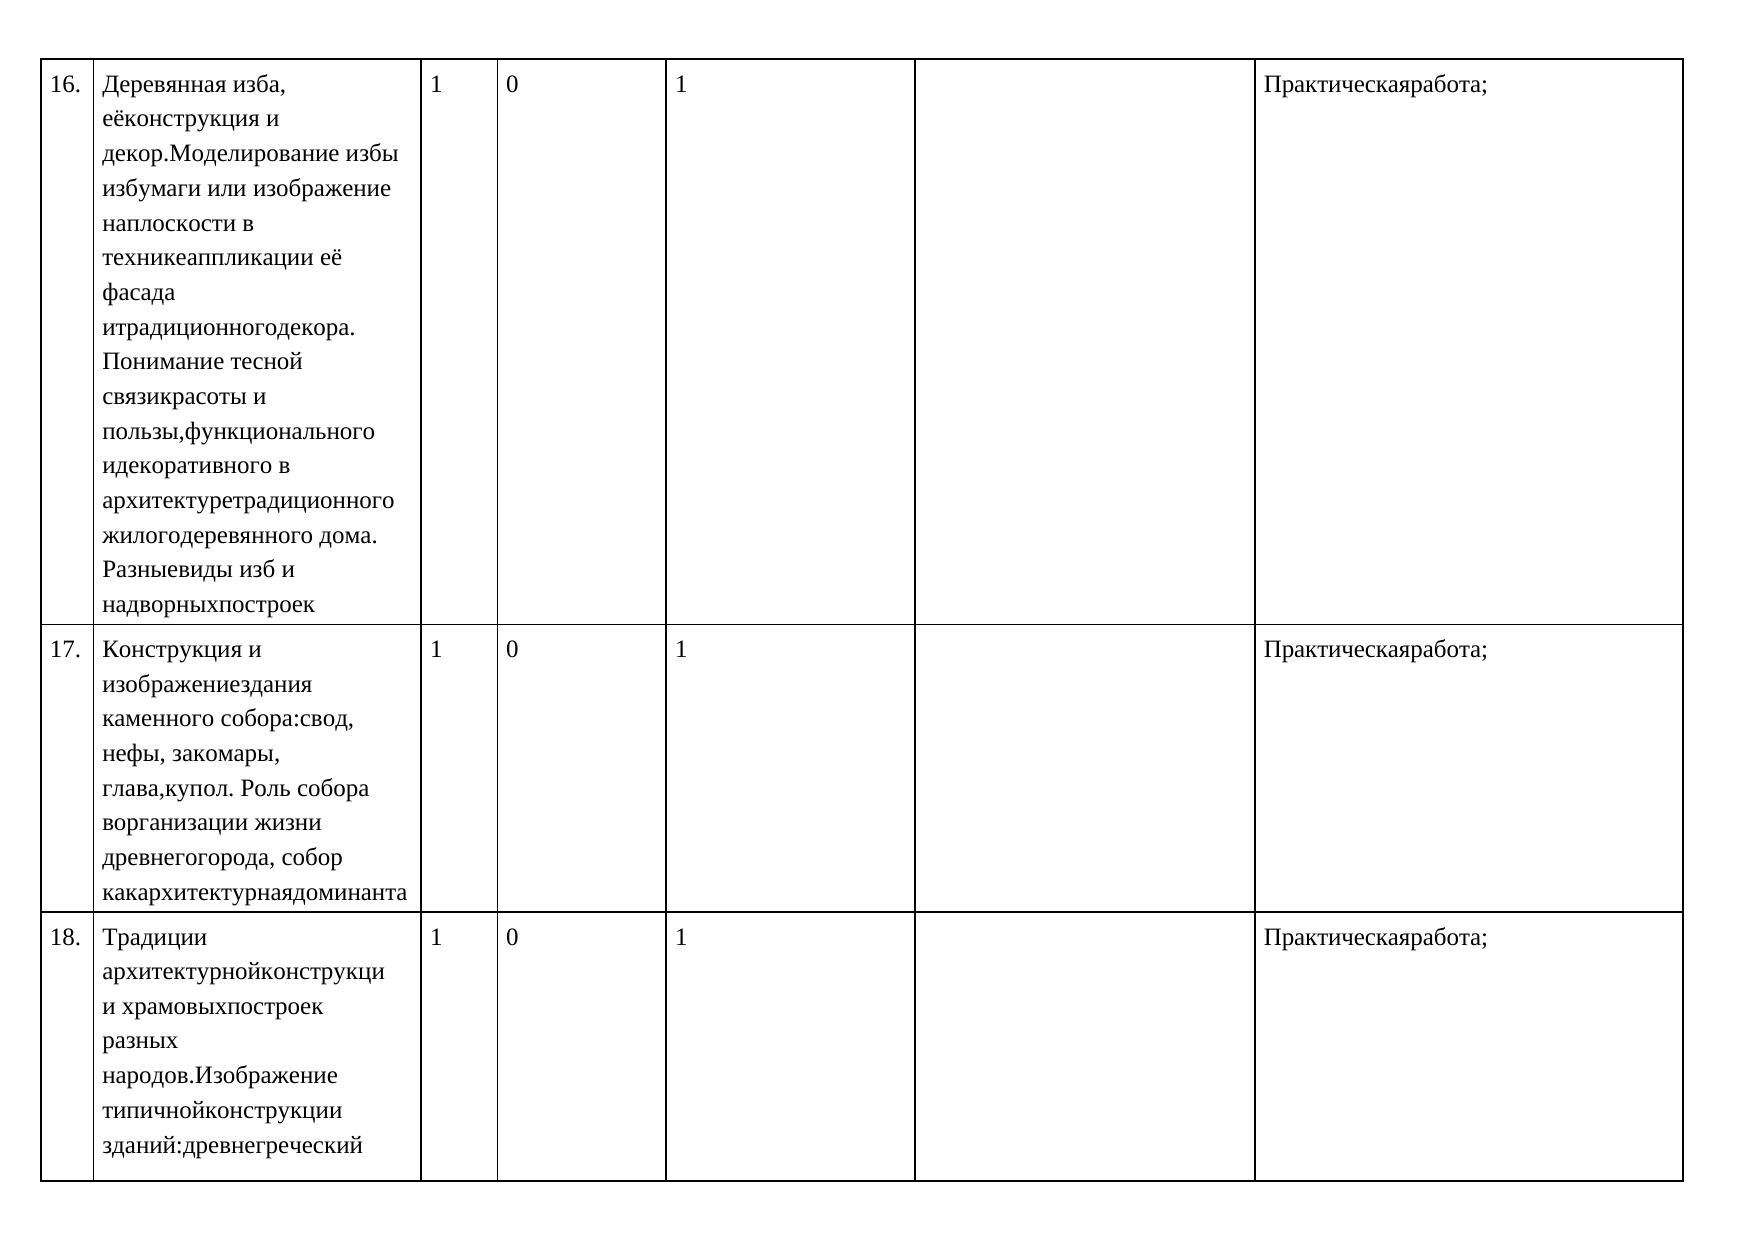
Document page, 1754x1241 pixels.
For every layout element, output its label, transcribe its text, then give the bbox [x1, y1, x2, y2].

table_cell 1 [667, 625, 914, 911]
table_cell [916, 625, 1254, 911]
table_cell 0 [498, 913, 665, 1180]
table_cell 17. [42, 625, 93, 911]
table_header Деревянная изба, еёконструкция и декор.Моделирование избы избумаги или изображение наплоскости в техникеаппликации её фасада итрадиционногодекора. Понимание тесной связикрасоты и пользы,функционального идекоративного в архитектуретрадиционного жилогодеревянного дома. Разныевиды изб и надворныхпостроек [94, 60, 420, 623]
table_cell 18. [42, 913, 93, 1180]
table_cell Практическаяработа; [1256, 913, 1682, 1180]
table_header [916, 60, 1254, 623]
table_cell 1 [422, 913, 497, 1180]
table_header 1 [667, 60, 914, 623]
table_header 0 [498, 60, 665, 623]
table_header Практическаяработа; [1256, 60, 1682, 623]
table_header 1 [422, 60, 497, 623]
table_cell [916, 913, 1254, 1180]
table_cell Практическаяработа; [1256, 625, 1682, 911]
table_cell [94, 913, 420, 1180]
table_cell Конструкция и изображениездания каменного собора:свод, нефы, закомары, глава,купол. Роль собора ворганизации жизни древнегогорода, собор какархитектурнаядоминанта [94, 625, 420, 911]
table_cell 0 [498, 625, 665, 911]
table_header 16. [42, 60, 93, 623]
table_cell 1 [422, 625, 497, 911]
table_cell 1 [667, 913, 914, 1180]
